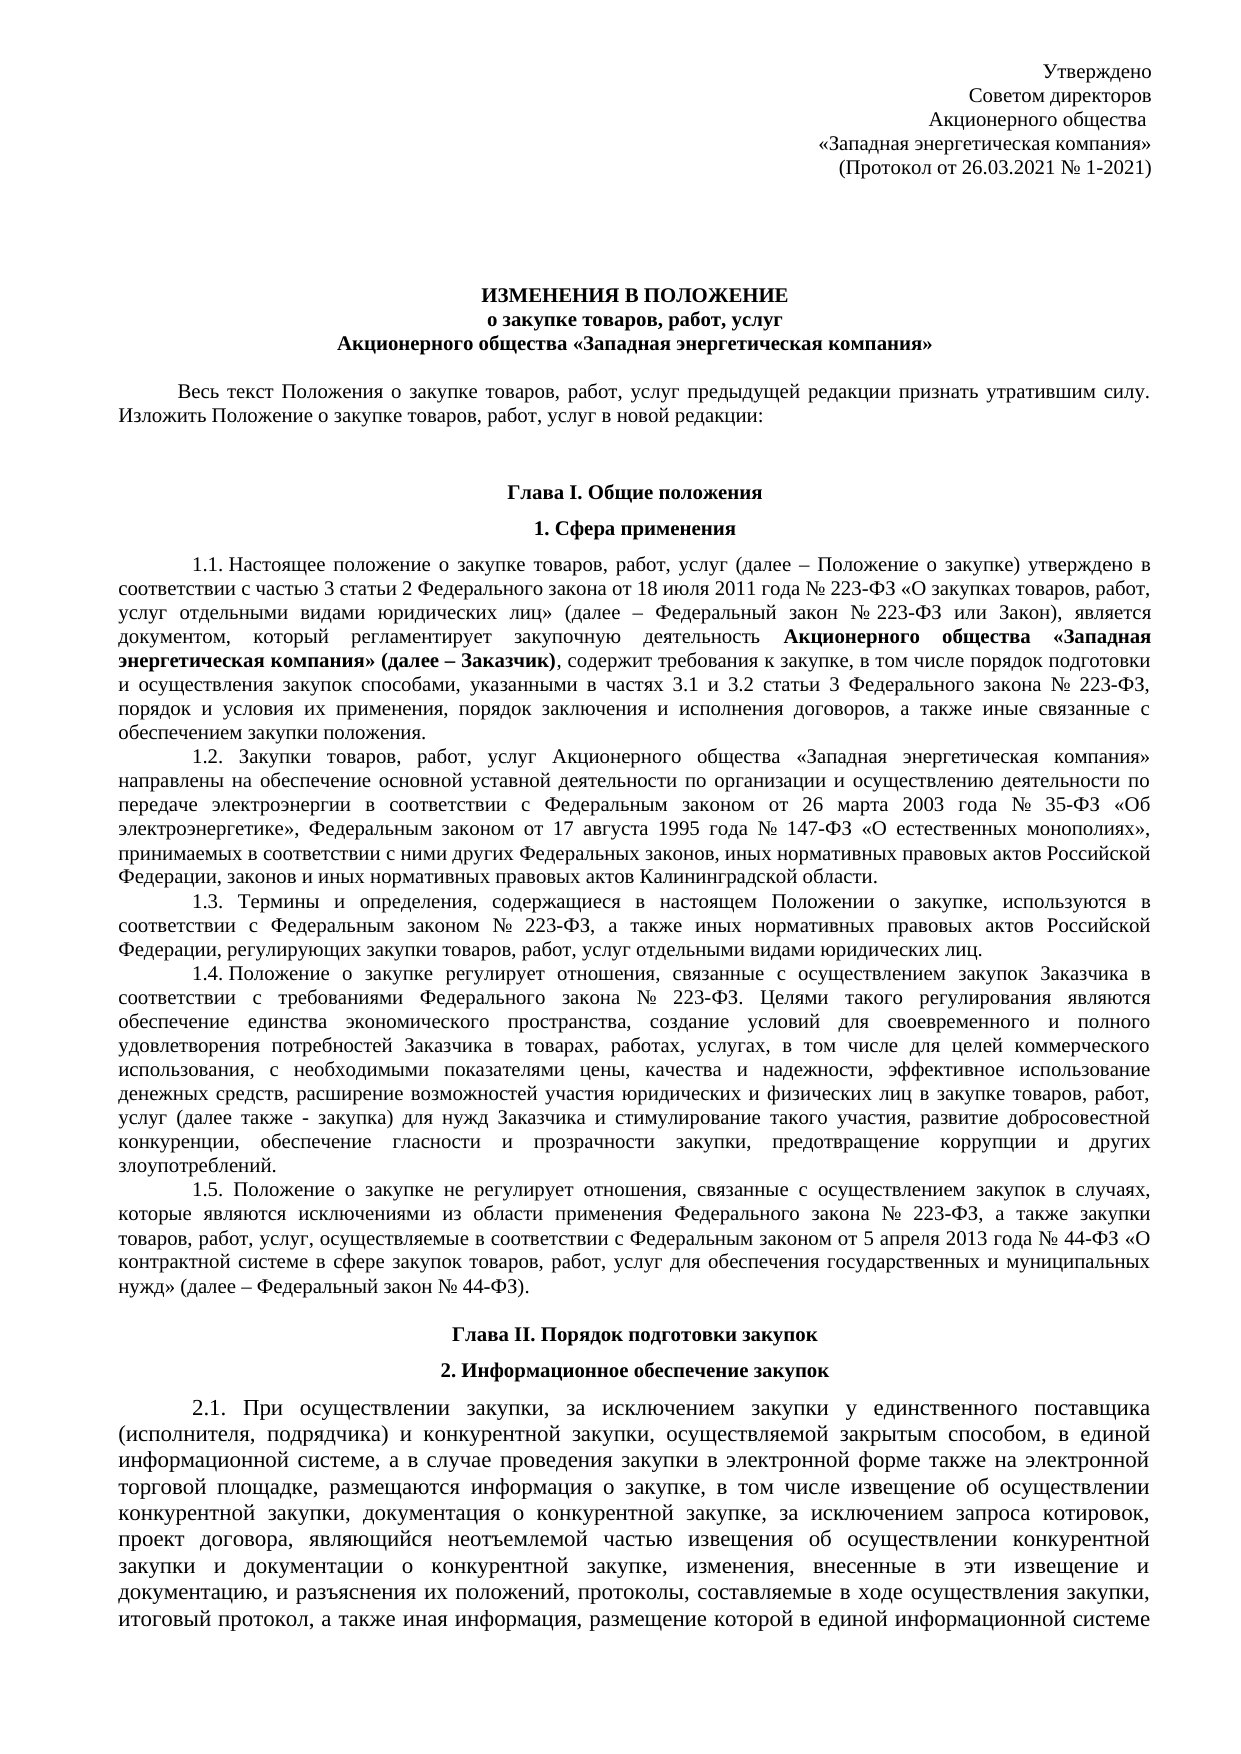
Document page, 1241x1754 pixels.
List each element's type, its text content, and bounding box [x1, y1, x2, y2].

text Советом директоров [620, 83, 1152, 107]
text 1.4. Положение о закупке регулирует отношения, связанные с осуществлением закупок Заказчика в соответствии с требованиями Федерального закона № 223-ФЗ. Целями такого регулирования являются обеспечение единства экономического пространства, создание условий для своевременного и полного удовлетворения потребностей Заказчика в товарах, работах, услугах, в том числе для целей коммерческого использования, с необходимыми показателями цены, качества и надежности, эффективное использование денежных средств, расширение возможностей участия юридических и физических лиц в закупке товаров, работ, услуг (далее также - закупка) для нужд Заказчика и стимулирование такого участия, развитие добросовестной конкуренции, обеспечение гласности и прозрачности закупки, предотвращение коррупции и других злоупотреблений. [118, 961, 1152, 1177]
text Глава I. Общие положения [118, 479, 1152, 504]
text 1.1. Настоящее положение о закупке товаров, работ, услуг (далее – Положение о закупке) утверждено в соответствии с частью 3 статьи 2 Федерального закона от 18 июля 2011 года № 223-ФЗ «О закупках товаров, работ, услуг отдельными видами юридических лиц» (далее – Федеральный закон № 223-ФЗ или Закон), является документом, который регламентирует закупочную деятельность Акционерного общества «Западная энергетическая компания» (далее – Заказчик), содержит требования к закупке, в том числе порядок подготовки и осуществления закупок способами, указанными в частях 3.1 и 3.2 статьи 3 Федерального закона № 223-ФЗ, порядок и условия их применения, порядок заключения и исполнения договоров, а также иные связанные с обеспечением закупки положения. [118, 552, 1152, 744]
text Изменения в ПОЛОЖЕНИЕ [118, 282, 1152, 307]
text Глава II. Порядок подготовки закупок [118, 1322, 1152, 1346]
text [118, 1394, 1152, 1631]
text 2. Информационное обеспечение закупок [118, 1358, 1152, 1382]
text 1.5. Положение о закупке не регулирует отношения, связанные с осуществлением закупок в случаях, которые являются исключениями из области применения Федерального закона № 223-ФЗ, а также закупки товаров, работ, услуг, осуществляемые в соответствии с Федеральным законом от 5 апреля 2013 года № 44-ФЗ «О контрактной системе в сфере закупок товаров, работ, услуг для обеспечения государственных и муниципальных нужд» (далее – Федеральный закон № 44-ФЗ). [118, 1177, 1152, 1298]
text 1.3. Термины и определения, содержащиеся в настоящем Положении о закупке, используются в соответствии с Федеральным законом № 223-ФЗ, а также иных нормативных правовых актов Российской Федерации, регулирующих закупки товаров, работ, услуг отдельными видами юридических лиц. [118, 888, 1152, 961]
text Утверждено [620, 59, 1152, 83]
text Акционерного общества «Западная энергетическая компания» [118, 331, 1152, 355]
text Весь текст Положения о закупке товаров, работ, услуг предыдущей редакции признать утратившим силу. Изложить Положение о закупке товаров, работ, услуг в новой редакции: [118, 379, 1152, 427]
text Акционерного общества «Западная энергетическая компания» [620, 107, 1152, 155]
text 1. Сфера применения [118, 516, 1152, 540]
text о закупке товаров, работ, услуг [118, 307, 1152, 331]
text (Протокол от 26.03.2021 № 1-2021) [620, 155, 1152, 179]
text 1.2. Закупки товаров, работ, услуг Акционерного общества «Западная энергетическая компания» направлены на обеспечение основной уставной деятельности по организации и осуществлению деятельности по передаче электроэнергии в соответствии с Федеральным законом от 26 марта 2003 года № 35-ФЗ «Об электроэнергетике», Федеральным законом от 17 августа 1995 года № 147-ФЗ «О естественных монополиях», принимаемых в соответствии с ними других Федеральных законов, иных нормативных правовых актов Российской Федерации, законов и иных нормативных правовых актов Калининградской области. [118, 744, 1152, 888]
